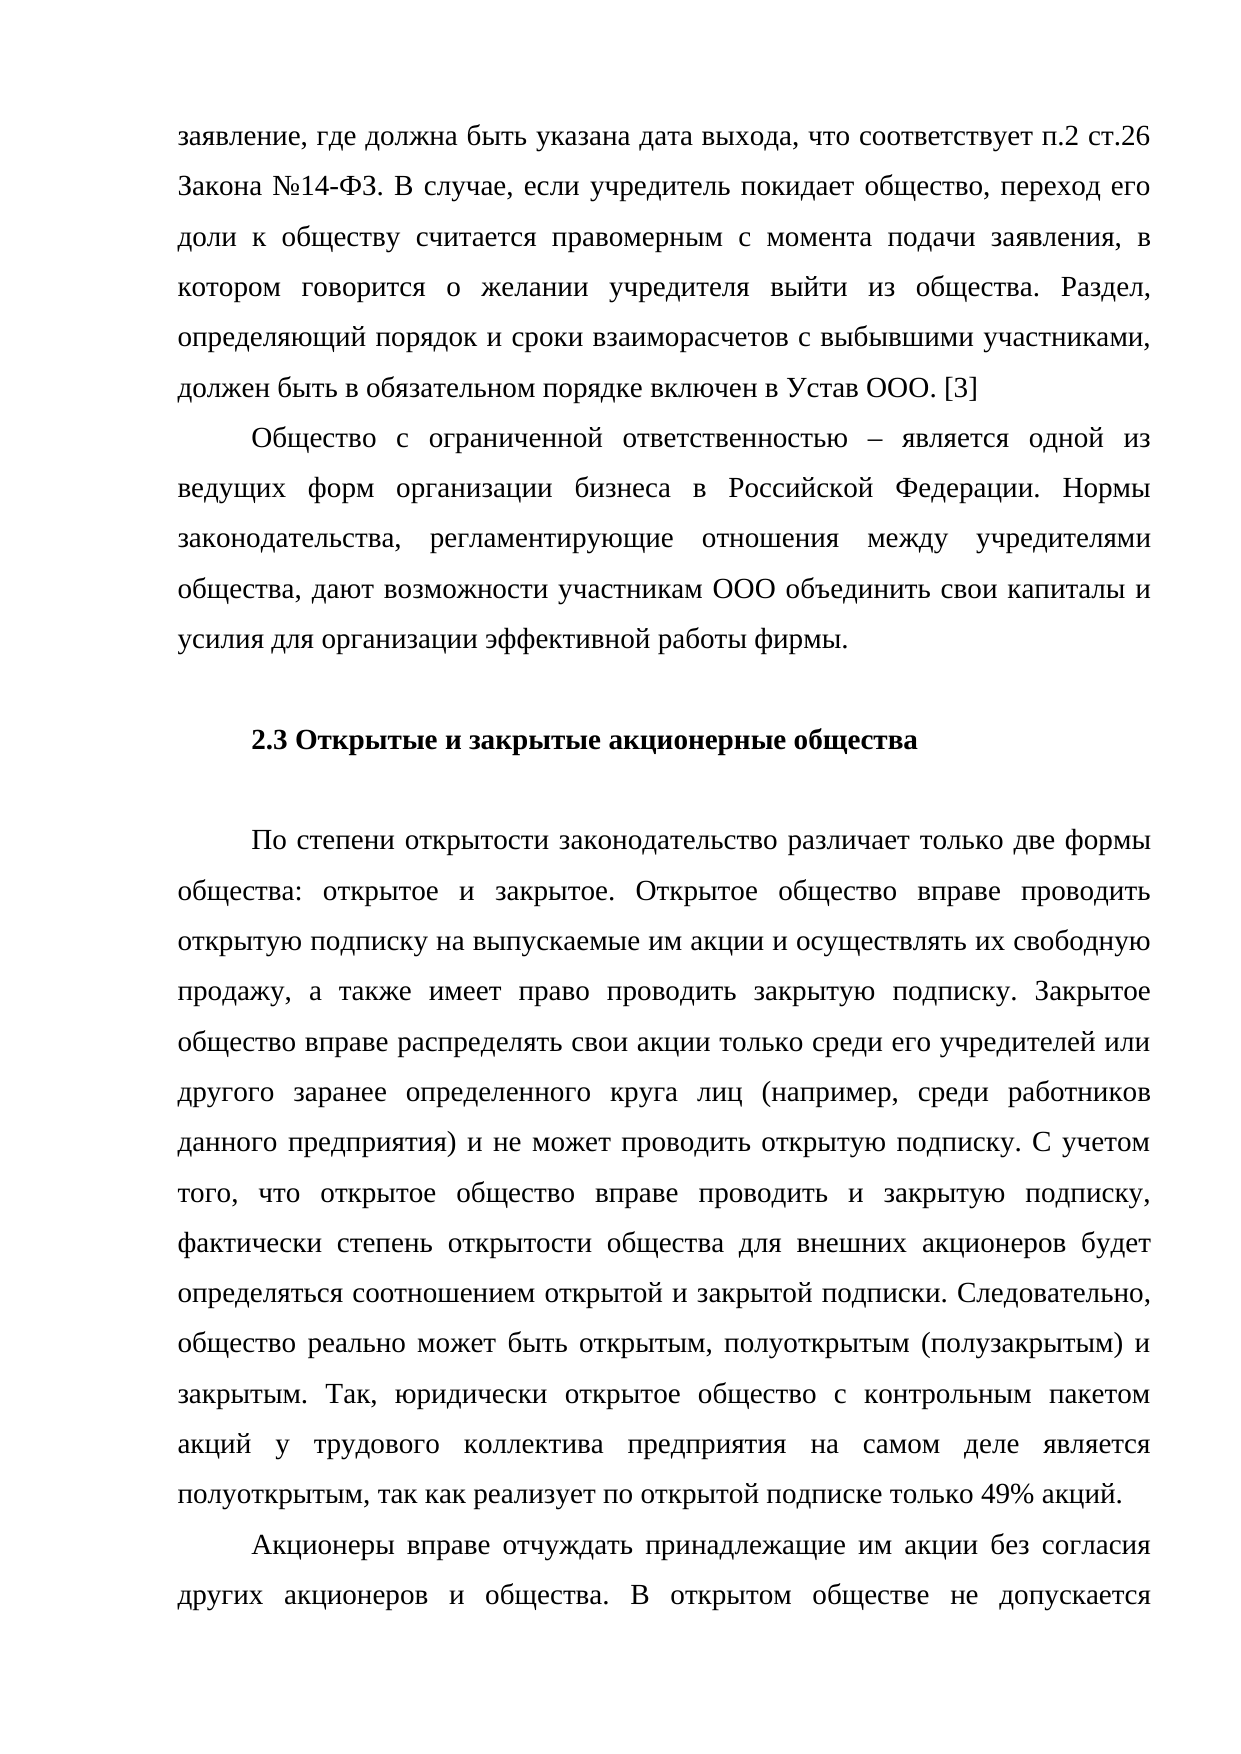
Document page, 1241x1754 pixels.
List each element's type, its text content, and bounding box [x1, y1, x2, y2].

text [177, 1527, 1152, 1611]
text По степени открытости законодательство различает только две формы общества: открытое и закрытое. Открытое общество вправе проводить открытую подписку на выпускаемые им акции и осуществлять их свободную продажу, а также имеет право проводить закрытую подписку. Закрытое общество вправе распределять свои акции только среди его учредителей или другого заранее определенного круга лиц (например, среди работников данного предприятия) и не может проводить открытую подписку. С учетом того, что открытое общество вправе проводить и закрытую подписку, фактически степень открытости общества для внешних акционеров будет определяться соотношением открытой и закрытой подписки. Следовательно, общество реально может быть открытым, полуоткрытым (полузакрытым) и закрытым. Так, юридически открытое общество с контрольным пакетом акций у трудового коллектива предприятия на самом деле является полуоткрытым, так как реализует по открытой подписке только 49% акций. [177, 822, 1152, 1510]
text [177, 118, 1152, 403]
text 2.3 Открытые и закрытые акционерные общества [177, 722, 1152, 755]
text Общество с ограниченной ответственностью – является одной из ведущих форм организации бизнеса в Российской Федерации. Нормы законодательства, регламентирующие отношения между учредителями общества, дают возможности участникам ООО объединить свои капиталы и усилия для организации эффективной работы фирмы. [177, 420, 1152, 655]
